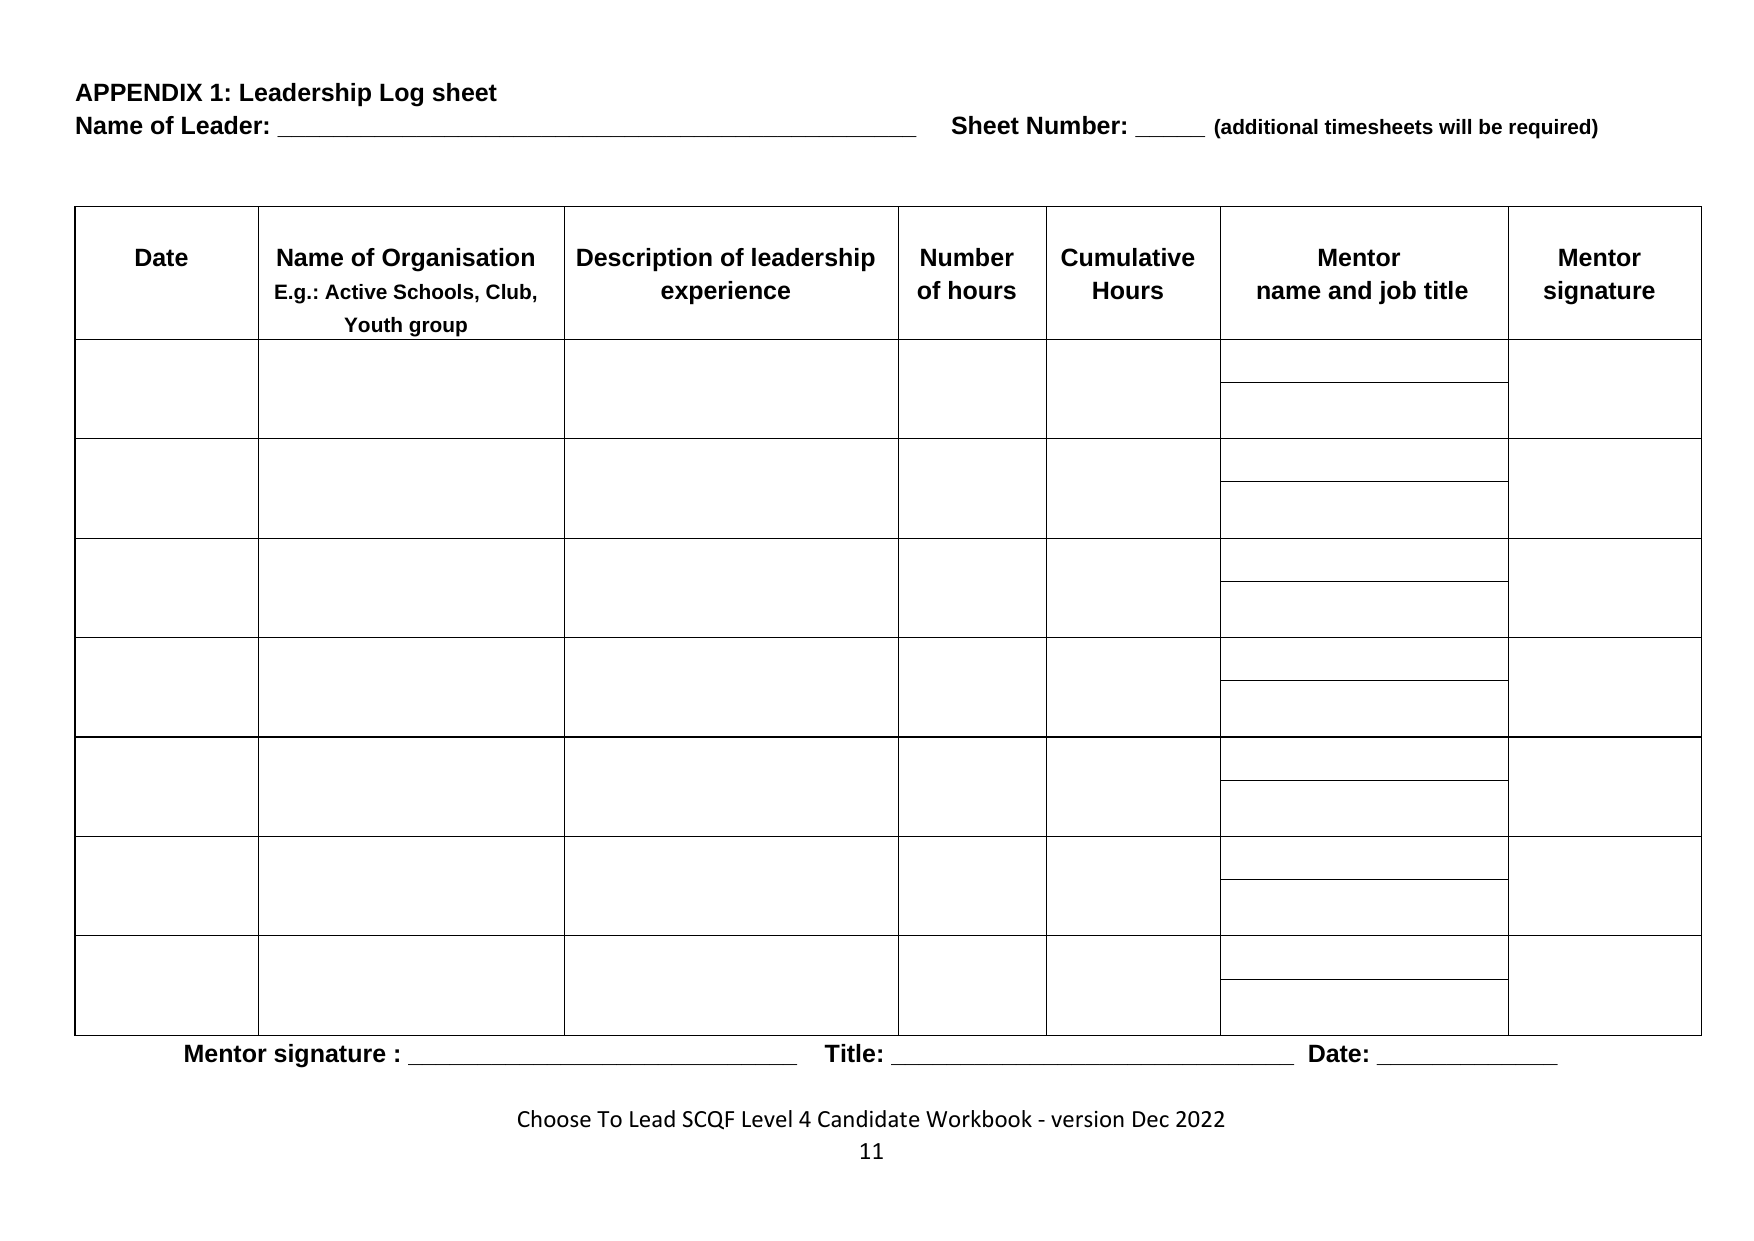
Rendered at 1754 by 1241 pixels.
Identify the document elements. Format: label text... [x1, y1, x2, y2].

table_cell [76, 738, 258, 836]
table_cell [259, 638, 564, 736]
table_cell [1047, 837, 1220, 935]
table_cell [565, 340, 898, 438]
table_cell [259, 738, 564, 836]
table_cell [1047, 439, 1220, 537]
table_header Mentor signature [1509, 207, 1701, 338]
table_cell [1221, 383, 1508, 438]
table_cell [76, 439, 258, 537]
table_header Mentor name and job title [1221, 207, 1508, 338]
table_cell [1221, 738, 1508, 779]
table_cell [76, 936, 258, 1035]
table_cell [76, 539, 258, 637]
table_cell [259, 439, 564, 537]
text APPENDIX 1: Leadership Log sheet [75, 75, 1668, 108]
table_cell [1221, 439, 1508, 481]
table_cell [1047, 638, 1220, 736]
table_cell [1221, 582, 1508, 637]
table_cell [259, 837, 564, 935]
table_cell [1221, 539, 1508, 581]
table_cell [899, 340, 1046, 438]
table_cell [1221, 340, 1508, 382]
table_cell [565, 936, 898, 1035]
table_cell [1509, 738, 1701, 836]
table_cell [565, 638, 898, 736]
text Mentor signature : ____________________________ Title: _____________________________ Date: _____________ [75, 1036, 1668, 1069]
table_cell [1509, 439, 1701, 537]
table_cell [1509, 638, 1701, 736]
table_header Date [76, 207, 258, 338]
table_cell [1221, 638, 1508, 680]
table_cell [1509, 340, 1701, 438]
table_cell [259, 539, 564, 637]
table_cell [1047, 539, 1220, 637]
table_header Name of Organisation E.g.: Active Schools, Club, Youth group [259, 207, 564, 338]
table_cell [565, 837, 898, 935]
table_cell [259, 936, 564, 1035]
table_cell [1509, 837, 1701, 935]
table_cell [1047, 340, 1220, 438]
table_cell [1221, 837, 1508, 879]
table_cell [899, 936, 1046, 1035]
table_cell [899, 638, 1046, 736]
table_cell [76, 638, 258, 736]
table_cell [1221, 980, 1508, 1035]
table_header Cumulative Hours [1047, 207, 1220, 338]
text Name of Leader: ______________________________________________ Sheet Number: _____ (additional timesheets will be required) [75, 108, 1668, 141]
table_cell [1509, 539, 1701, 637]
table_cell [1221, 936, 1508, 978]
table_cell [1221, 482, 1508, 537]
table_cell [1047, 738, 1220, 836]
table_header Description of leadership experience [565, 207, 898, 338]
table_cell [1047, 936, 1220, 1035]
table_cell [1221, 880, 1508, 935]
table_cell [565, 439, 898, 537]
table_header Number of hours [899, 207, 1046, 338]
table_cell [899, 837, 1046, 935]
table_cell [565, 539, 898, 637]
table_cell [1509, 936, 1701, 1035]
table_cell [76, 837, 258, 935]
table_cell [76, 340, 258, 438]
table_cell [899, 738, 1046, 836]
table_cell [1221, 681, 1508, 736]
table_cell [259, 340, 564, 438]
table_cell [565, 738, 898, 836]
table_cell [899, 439, 1046, 537]
table_cell [899, 539, 1046, 637]
table_cell [1221, 781, 1508, 836]
